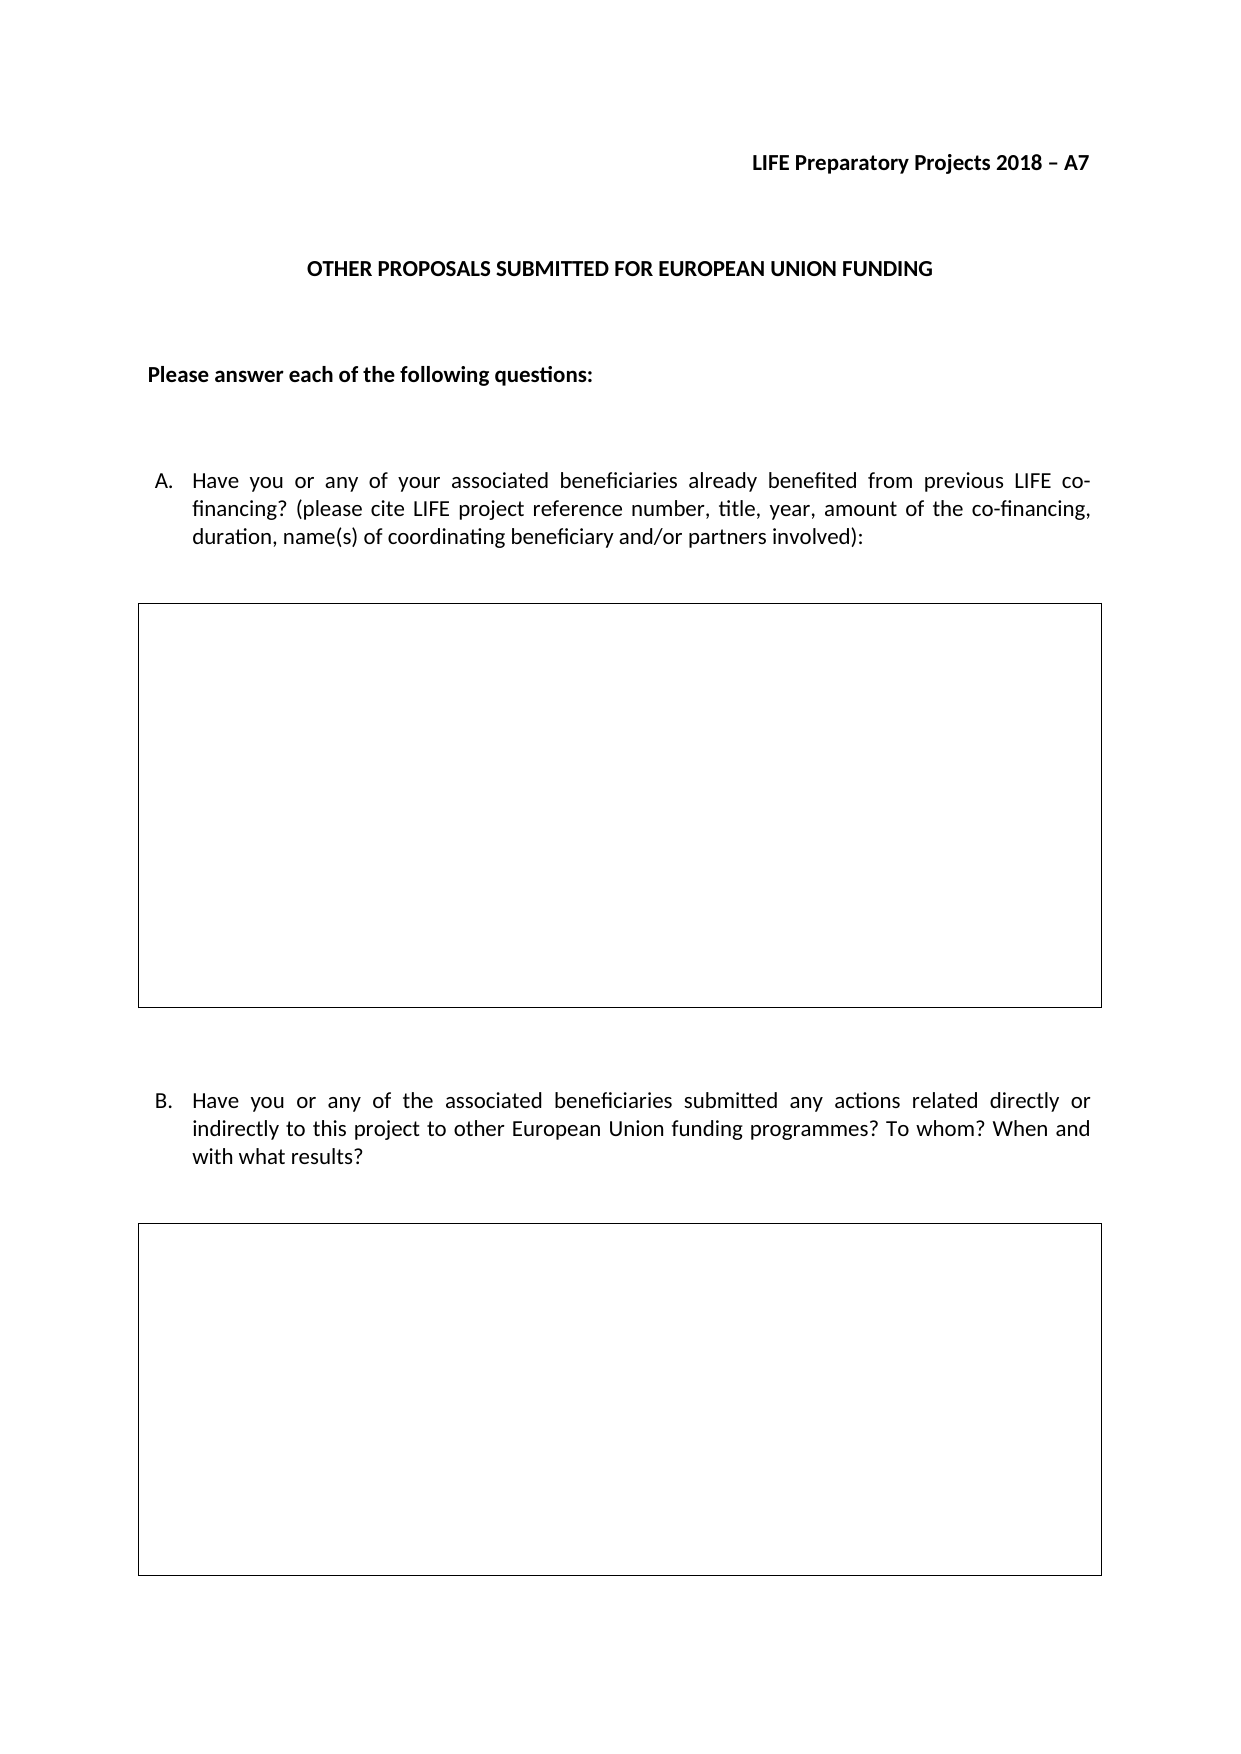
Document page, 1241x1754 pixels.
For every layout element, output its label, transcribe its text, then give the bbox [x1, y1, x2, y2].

list LIFE Preparatory Projects 2018 – A7 [148, 148, 1089, 176]
list Have you or any of the associated beneficiaries submitted any actions related directly or indirectly to this project to other European Union funding programmes? To whom? When and with what results? [154, 1086, 1093, 1170]
list Have you or any of your associated beneficiaries already benefited from previous LIFE co-financing? (please cite LIFE project reference number, title, year, amount of the co-financing, duration, name(s) of coordinating beneficiary and/or partners involved): [154, 466, 1093, 550]
text OTHER PROPOSALS SUBMITTED FOR EUROPEAN UNION FUNDING [148, 254, 1093, 282]
text Please answer each of the following questions: [148, 360, 1093, 388]
